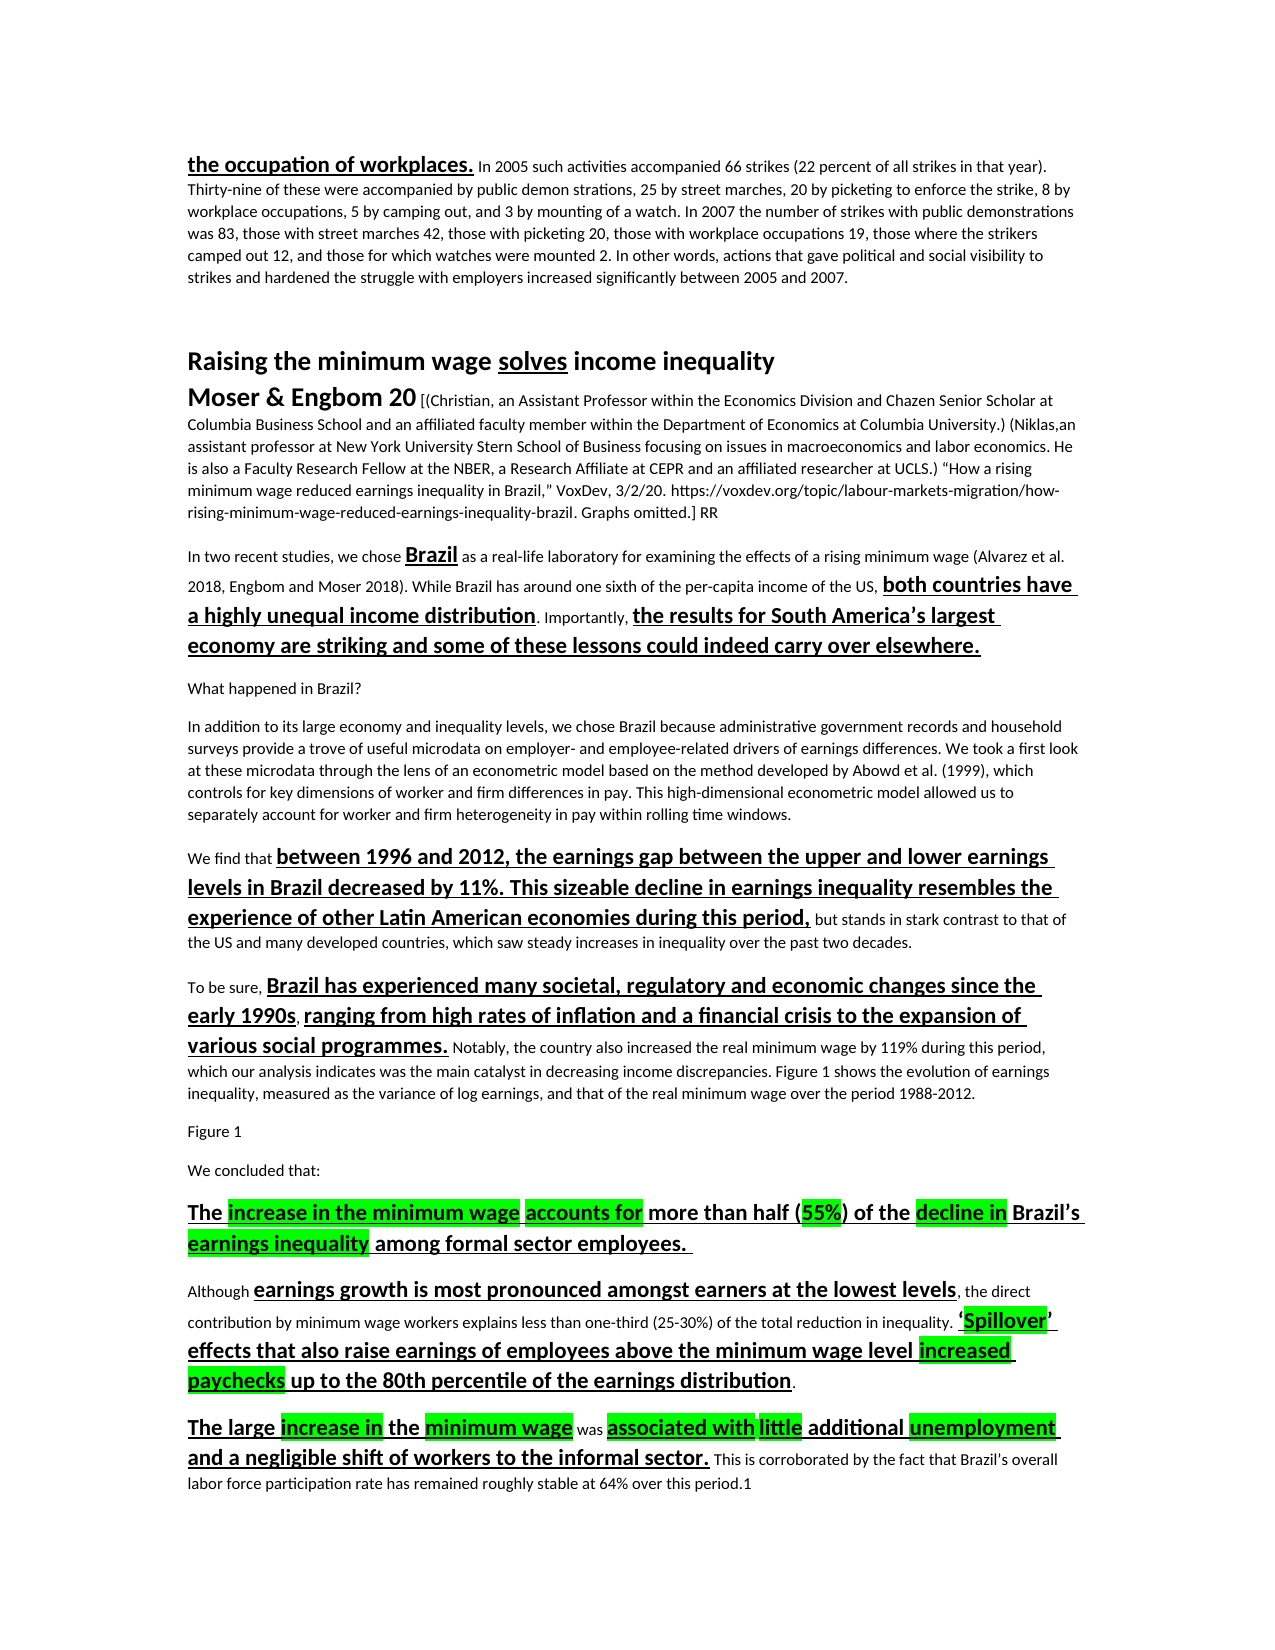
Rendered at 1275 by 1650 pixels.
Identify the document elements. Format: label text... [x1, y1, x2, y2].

text We find that between 1996 and 2012, the earnings gap between the upper and lower earnings levels in Brazil decreased by 11%. This sizeable decline in earnings inequality resembles the experience of other Latin American economies during this period, but stands in stark contrast to that of the US and many developed countries, which saw steady increases in inequality over the past two decades. [187, 842, 1087, 953]
text We concluded that: [187, 1160, 1087, 1180]
text In addition to its large economy and inequality levels, we chose Brazil because administrative government records and household surveys provide a trove of useful microdata on employer- and employee-related drivers of earnings differences. We took a first look at these microdata through the lens of an econometric model based on the method developed by Abowd et al. (1999), which controls for key dimensions of worker and firm differences in pay. This high-dimensional econometric model allowed us to separately account for worker and firm heterogeneity in pay within rolling time windows. [187, 716, 1087, 824]
text Figure 1 [187, 1121, 1087, 1142]
subtitle Raising the minimum wage solves income inequality [187, 344, 1087, 377]
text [187, 150, 1087, 287]
text The increase in the minimum wage accounts for more than half (55%) of the decline in Brazil’s earnings inequality among formal sector employees. [187, 1198, 1087, 1257]
text Moser & Engbom 20 [(Christian, an Assistant Professor within the Economics Division and Chazen Senior Scholar at Columbia Business School and an affiliated faculty member within the Department of Economics at Columbia University.) (Niklas,an assistant professor at New York University Stern School of Business focusing on issues in macroeconomics and labor economics. He is also a Faculty Research Fellow at the NBER, a Research Affiliate at CEPR and an affiliated researcher at UCLS.) “How a rising minimum wage reduced earnings inequality in Brazil,” VoxDev, 3/2/20. https://voxdev.org/topic/labour-markets-migration/how-rising-minimum-wage-reduced-earnings-inequality-brazil. Graphs omitted.] RR [187, 380, 1087, 522]
text What happened in Brazil? [187, 678, 1087, 698]
text To be sure, Brazil has experienced many societal, regulatory and economic changes since the early 1990s, ranging from high rates of inflation and a financial crisis to the expansion of various social programmes. Notably, the country also increased the real minimum wage by 119% during this period, which our analysis indicates was the main catalyst in decreasing income discrepancies. Figure 1 shows the evolution of earnings inequality, measured as the variance of log earnings, and that of the real minimum wage over the period 1988-2012. [187, 971, 1087, 1103]
text Although earnings growth is most pronounced amongst earners at the lowest levels, the direct contribution by minimum wage workers explains less than one-third (25-30%) of the total reduction in inequality. ‘Spillover’ effects that also raise earnings of employees above the minimum wage level increased paychecks up to the 80th percentile of the earnings distribution. [187, 1276, 1087, 1394]
text In two recent studies, we chose Brazil as a real-life laboratory for examining the effects of a rising minimum wage (Alvarez et al. 2018, Engbom and Moser 2018). While Brazil has around one sixth of the per-capita income of the US, both countries have a highly unequal income distribution. Importantly, the results for South America’s largest economy are striking and some of these lessons could indeed carry over elsewhere. [187, 540, 1087, 659]
text The large increase in the minimum wage was associated with little additional unemployment and a negligible shift of workers to the informal sector. This is corroborated by the fact that Brazil’s overall labor force participation rate has remained roughly stable at 64% over this period.1 [187, 1413, 1087, 1493]
